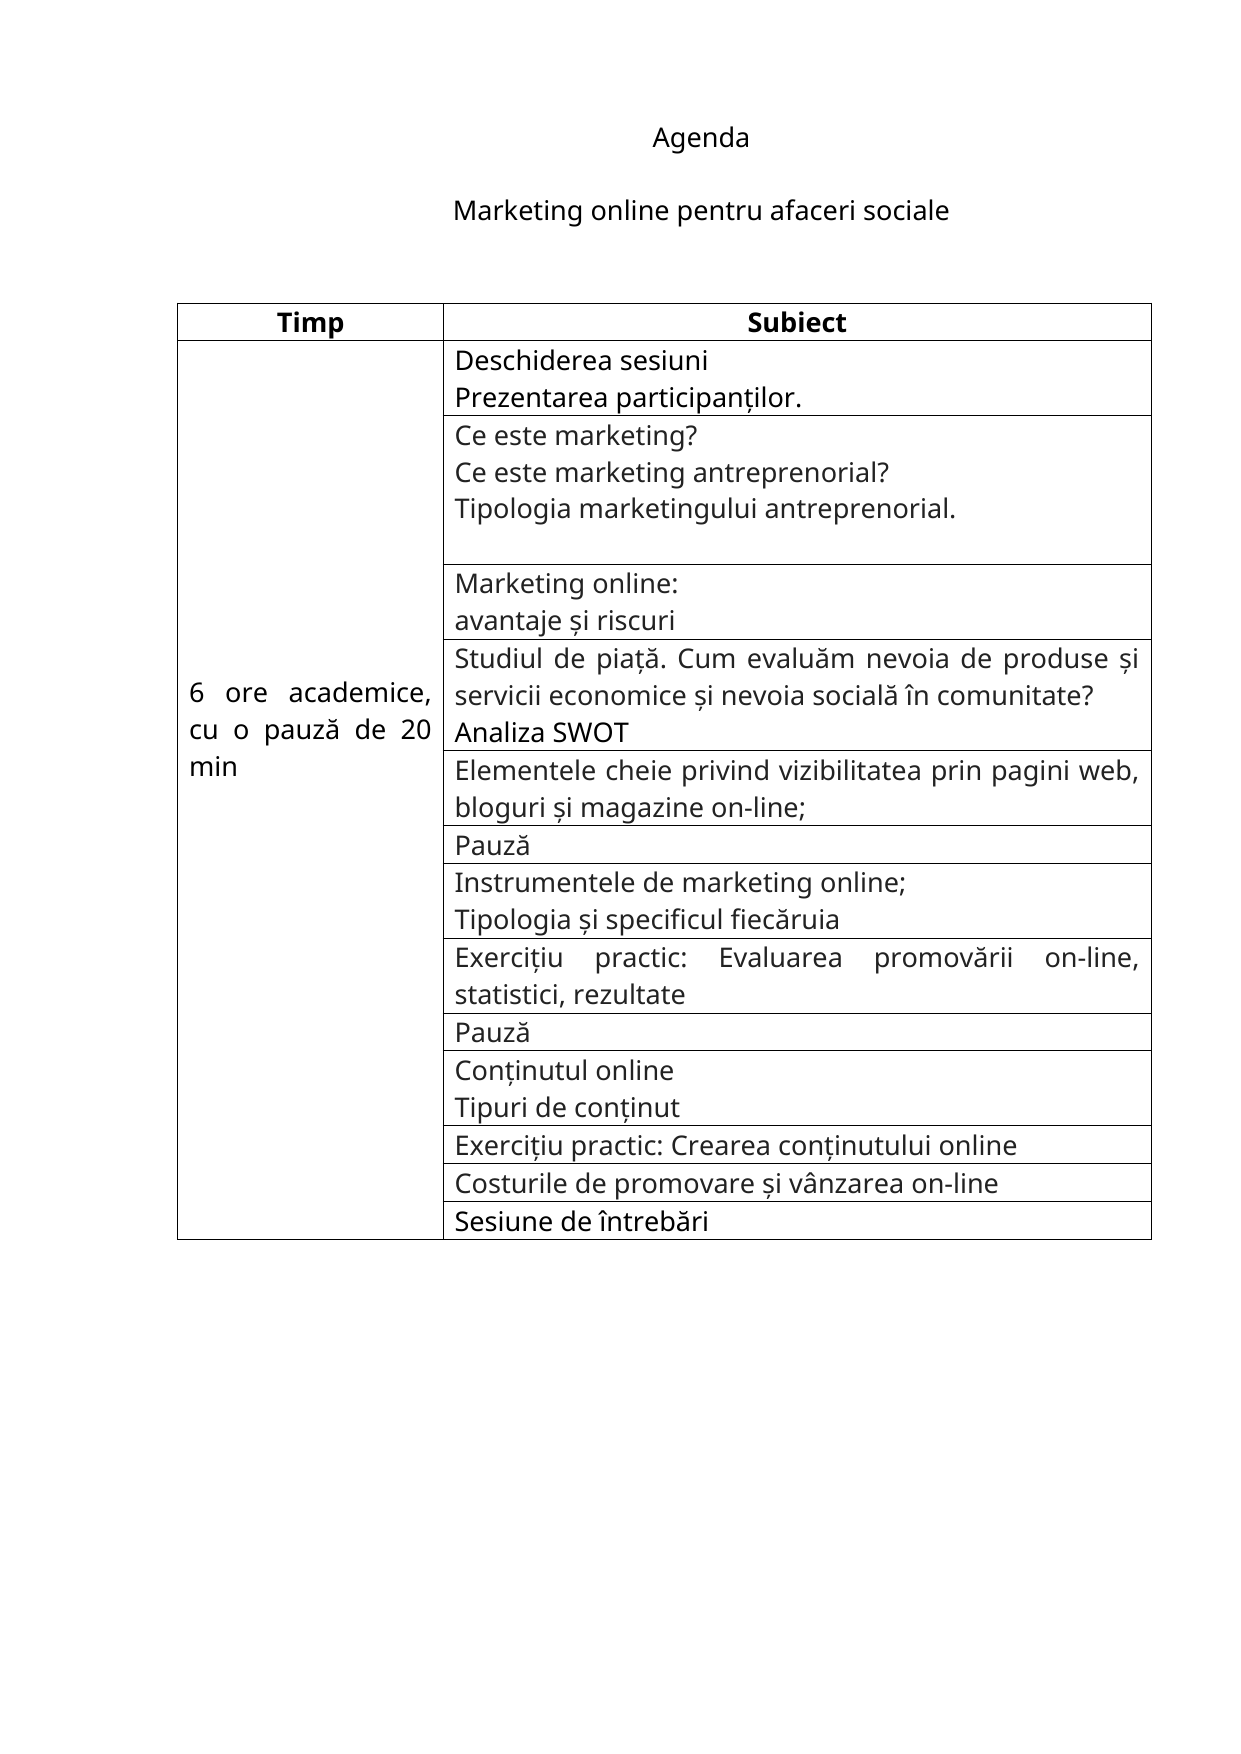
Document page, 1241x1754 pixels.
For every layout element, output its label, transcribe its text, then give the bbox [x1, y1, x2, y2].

table_cell Pauză [444, 826, 1151, 863]
table_cell Marketing online: avantaje și riscuri [444, 565, 1151, 638]
table_cell Elementele cheie privind vizibilitatea prin pagini web, bloguri și magazine on-line; [444, 751, 1151, 825]
text Marketing online pentru afaceri sociale [177, 192, 1152, 229]
table_cell Deschiderea sesiuni Prezentarea participanților. [444, 341, 1151, 415]
table_cell Exercițiu practic: Crearea conținutului online [444, 1126, 1151, 1163]
table_cell Pauză [444, 1014, 1151, 1050]
table_cell Exercițiu practic: Evaluarea promovării on-line, statistici, rezultate [444, 939, 1151, 1012]
table_cell Instrumentele de marketing online; Tipologia și specificul fiecăruia [444, 864, 1151, 938]
table_cell Ce este marketing? Ce este marketing antreprenorial? Tipologia marketingului antreprenorial. [444, 416, 1151, 564]
text Agenda [177, 118, 1152, 155]
table_cell Conținutul online Tipuri de conținut [444, 1051, 1151, 1125]
table_cell Sesiune de întrebări [444, 1202, 1151, 1239]
table_cell 6 ore academice, cu o pauză de 20 min [178, 341, 443, 1239]
table_cell Studiul de piață. Cum evaluăm nevoia de produse și servicii economice și nevoia socială în comunitate? Analiza SWOT [444, 640, 1151, 750]
table_cell Costurile de promovare și vânzarea on-line [444, 1164, 1151, 1201]
table_header Timp [178, 304, 443, 340]
table_header Subiect [444, 304, 1151, 340]
